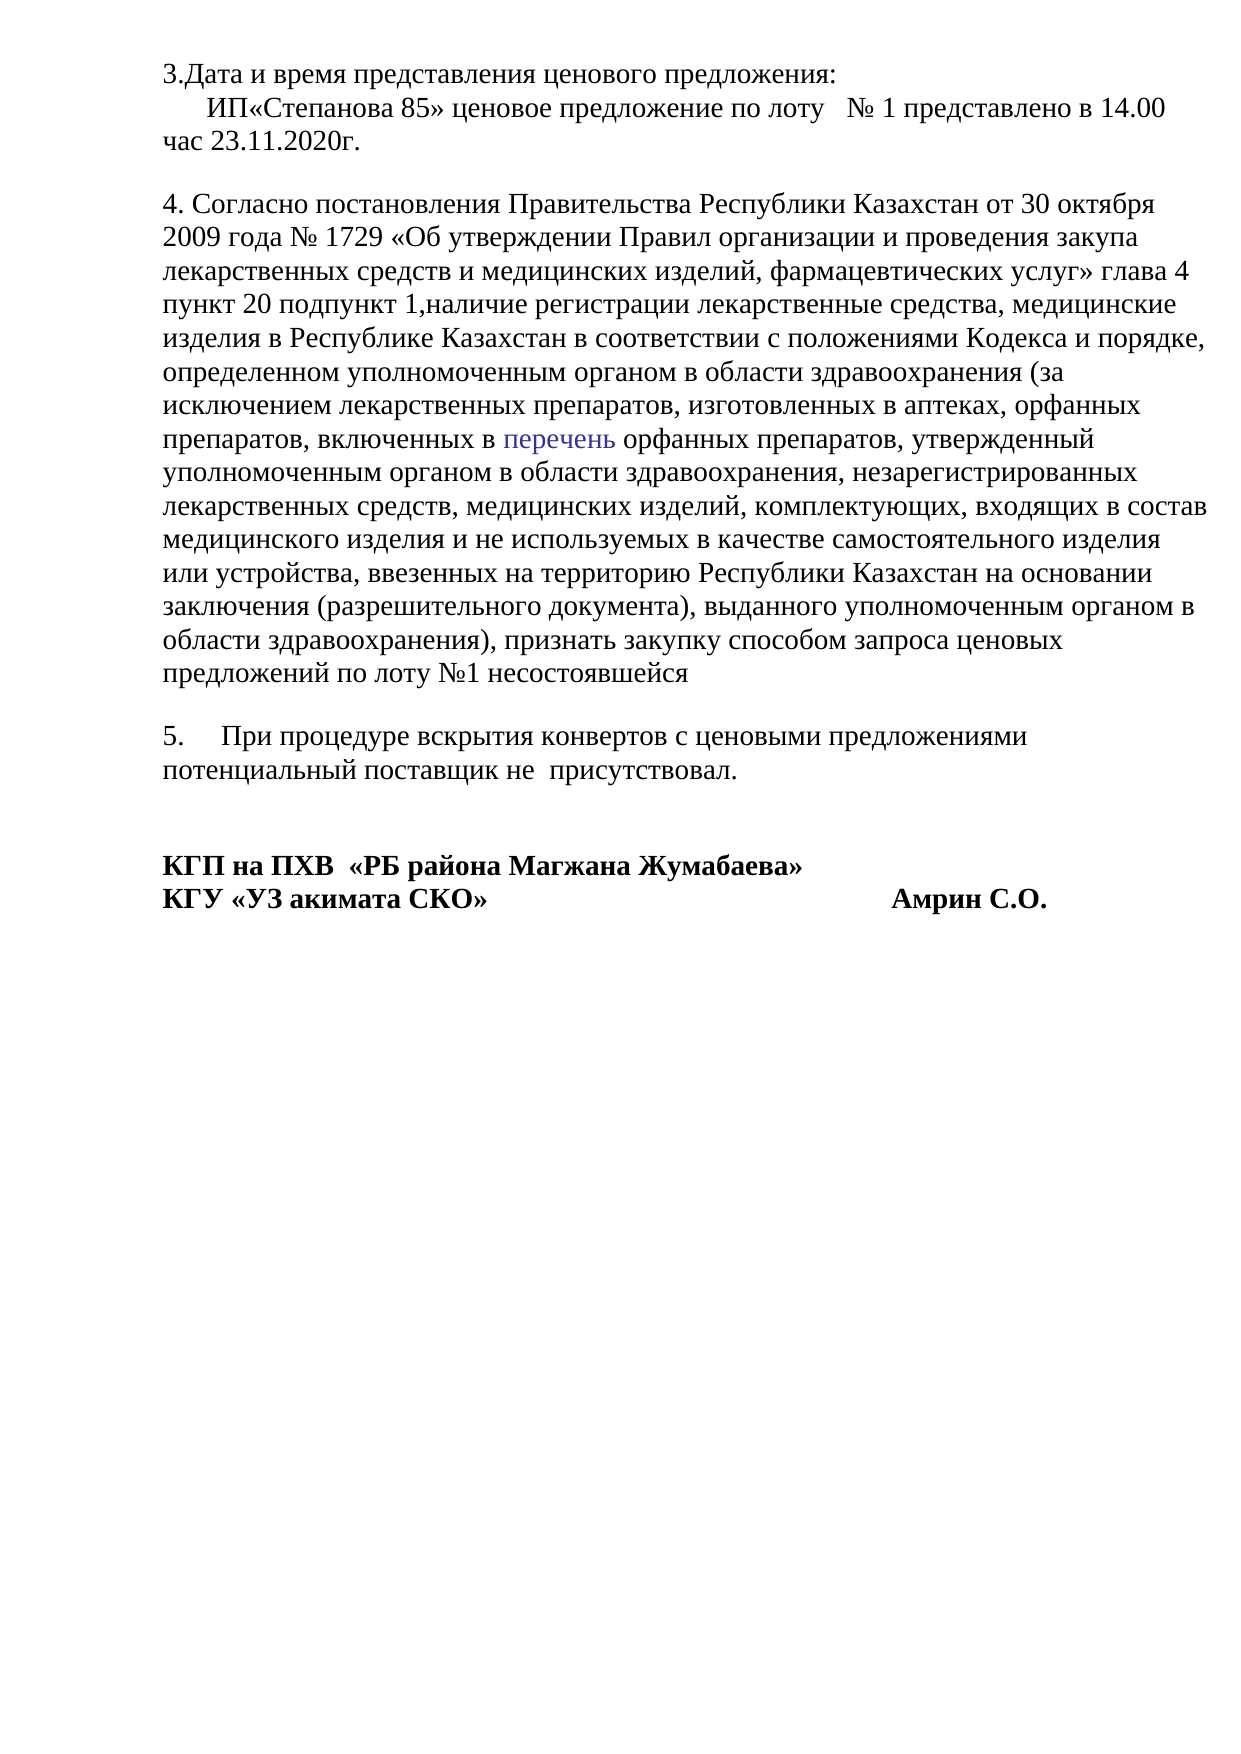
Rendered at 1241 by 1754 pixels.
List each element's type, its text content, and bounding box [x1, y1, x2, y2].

text ИП«Степанова 85» ценовое предложение по лоту № 1 представлено в 14.00 час 23.11.2020г. [162, 90, 1211, 157]
text 4. Согласно постановления Правительства Республики Казахстан от 30 октября 2009 года № 1729 «Об утверждении Правил организации и проведения закупа лекарственных средств и медицинских изделий, фармацевтических услуг» глава 4 пункт 20 подпункт 1,наличие регистрации лекарственные средства, медицинские изделия в Республике Казахстан в соответствии с положениями Кодекса и порядке, определенном уполномоченным органом в области здравоохранения (за исключением лекарственных препаратов, изготовленных в аптеках, орфанных препаратов, включенных в перечень орфанных препаратов, утвержденный уполномоченным органом в области здравоохранения, незарегистрированных лекарственных средств, медицинских изделий, комплектующих, входящих в состав медицинского изделия и не используемых в качестве самостоятельного изделия или устройства, ввезенных на территорию Республики Казахстан на основании заключения (разрешительного документа), выданного уполномоченным органом в области здравоохранения), признать закупку способом запроса ценовых предложений по лоту №1 несостоявшейся [162, 186, 1211, 689]
text КГУ «УЗ акимата СКО» Амрин С.О. [162, 881, 1211, 915]
text 5. При процедуре вскрытия конвертов с ценовыми предложениями потенциальный поставщик не присутствовал. [162, 718, 1211, 785]
list 3.Дата и время представления ценового предложения: [162, 56, 1211, 90]
text КГП на ПХВ «РБ района Магжана Жумабаева» [162, 848, 1211, 881]
